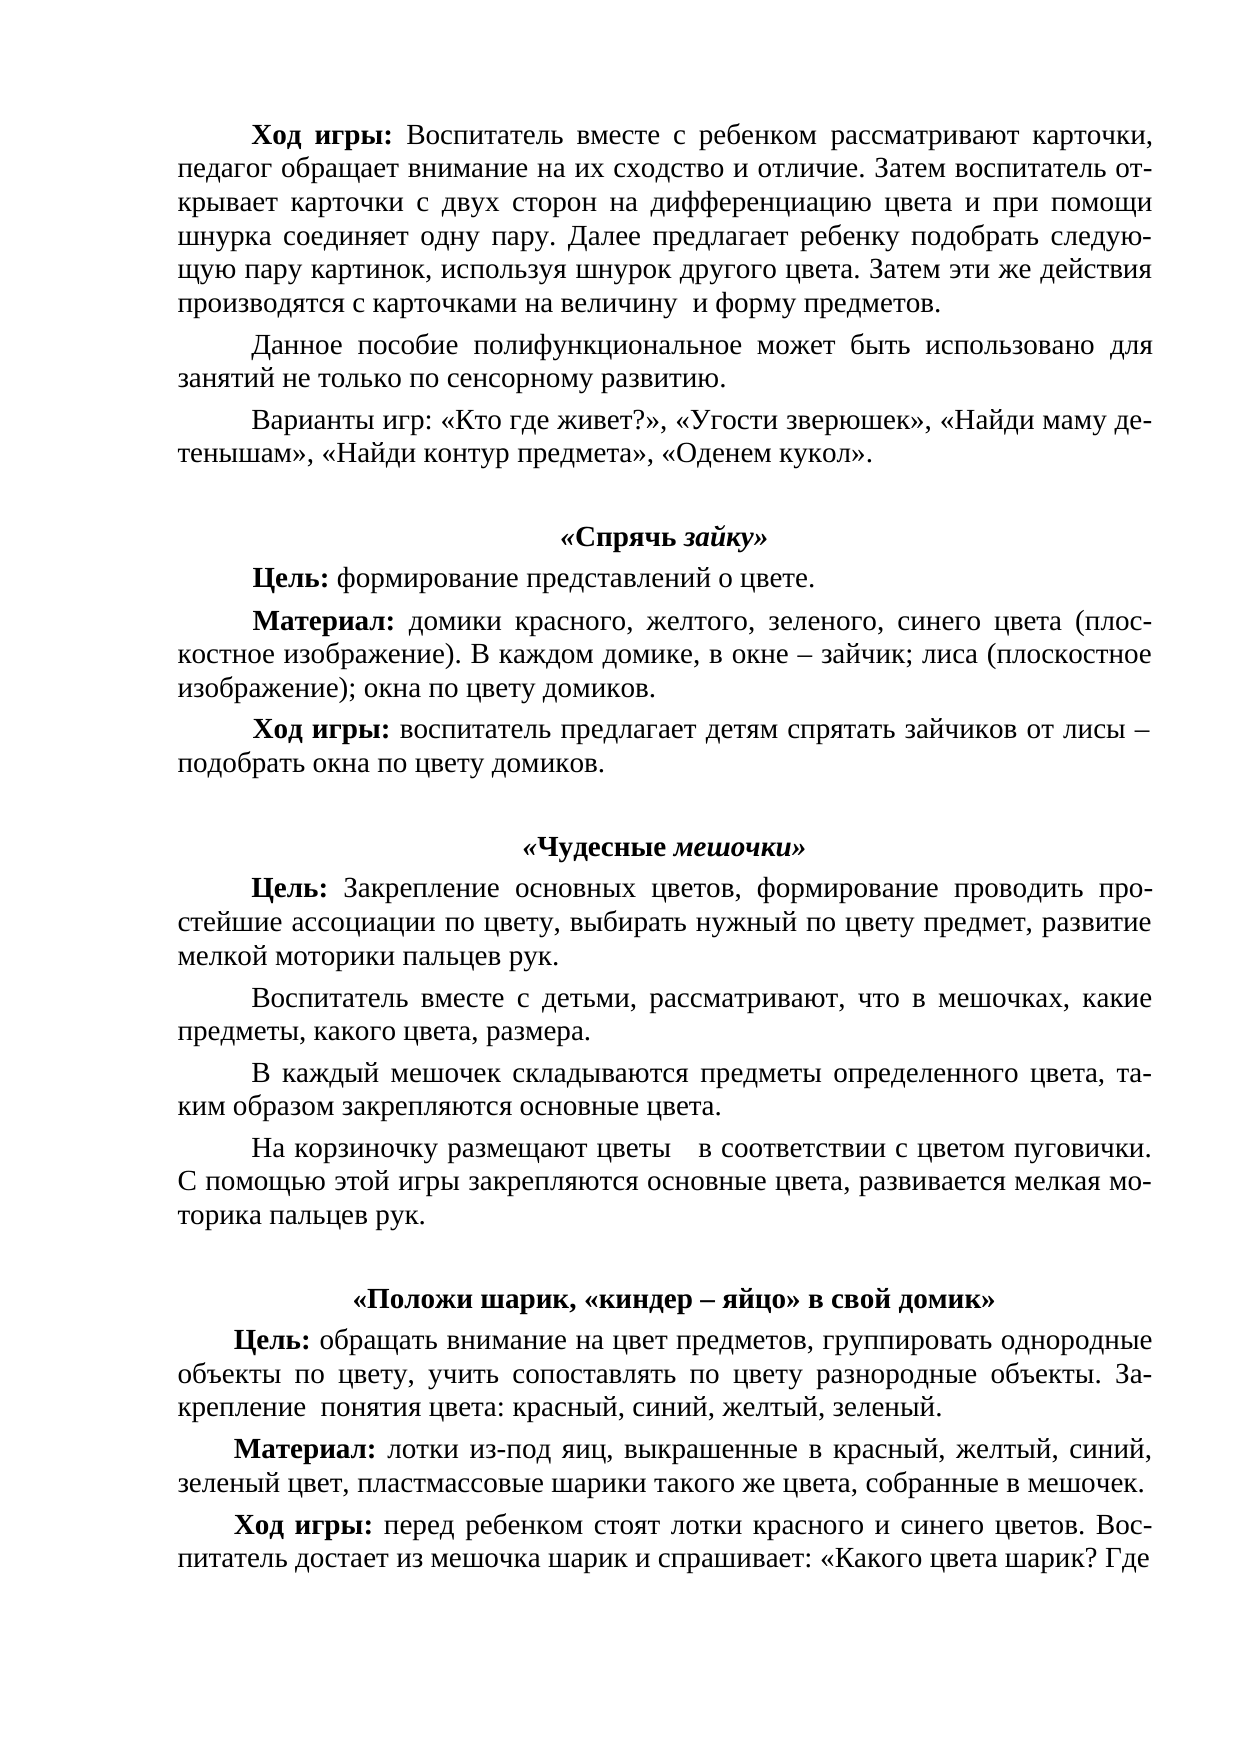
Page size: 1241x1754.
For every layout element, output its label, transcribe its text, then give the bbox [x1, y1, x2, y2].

text На корзиночку размещают цветы в соответствии с цветом пуговички. С помощью этой игры закрепляются основные цвета, развивается мелкая мо- торика пальцев рук. [177, 1130, 1153, 1230]
subtitle «Положи шарик, «киндер – яйцо» в свой домик» [352, 1281, 1178, 1315]
text Варианты игр: «Кто где живет?», «Угости зверюшек», «Найди маму де- тенышам», «Найди контур предмета», «Оденем кукол». [177, 402, 1153, 469]
text Данное пособие полифункциональное может быть использовано для занятий не только по сенсорному развитию. [177, 327, 1153, 394]
text «Чудесные мешочки» [522, 829, 1178, 863]
text «Спрячь зайку» [560, 519, 1178, 553]
text Воспитатель вместе с детьми, рассматривают, что в мешочках, какие предметы, какого цвета, размера. [177, 980, 1153, 1047]
text Материал: лотки из-под яиц, выкрашенные в красный, желтый, синий, зеленый цвет, пластмассовые шарики такого же цвета, собранные в мешочек. [177, 1432, 1153, 1499]
text Материал: домики красного, желтого, зеленого, синего цвета (плос- костное изображение). В каждом домике, в окне – зайчик; лиса (плоскостное изображение); окна по цвету домиков. [177, 603, 1153, 703]
text Цель: Закрепление основных цветов, формирование проводить про- стейшие ассоциации по цвету, выбирать нужный по цвету предмет, развитие мелкой моторики пальцев рук. [177, 871, 1153, 971]
text Ход игры: перед ребенком стоят лотки красного и синего цветов. Вос- питатель достает из мешочка шарик и спрашивает: «Какого цвета шарик? Где [177, 1507, 1153, 1574]
text Ход игры: воспитатель предлагает детям спрятать зайчиков от лисы – [252, 711, 1178, 745]
text подобрать окна по цвету домиков. [177, 745, 1178, 778]
text Цель: формирование представлений о цвете. [252, 561, 1178, 594]
text Ход игры: Воспитатель вместе с ребенком рассматривают карточки, педагог обращает внимание на их сходство и отличие. Затем воспитатель от- крывает карточки с двух сторон на дифференциацию цвета и при помощи шнурка соединяет одну пару. Далее предлагает ребенку подобрать следую- щую пару картинок, используя шнурок другого цвета. Затем эти же действия производятся с карточками на величину и форму предметов. [177, 117, 1153, 318]
text В каждый мешочек складываются предметы определенного цвета, та- ким образом закрепляются основные цвета. [177, 1055, 1153, 1122]
text Цель: обращать внимание на цвет предметов, группировать однородные объекты по цвету, учить сопоставлять по цвету разнородные объекты. За- крепление понятия цвета: красный, синий, желтый, зеленый. [177, 1322, 1153, 1423]
